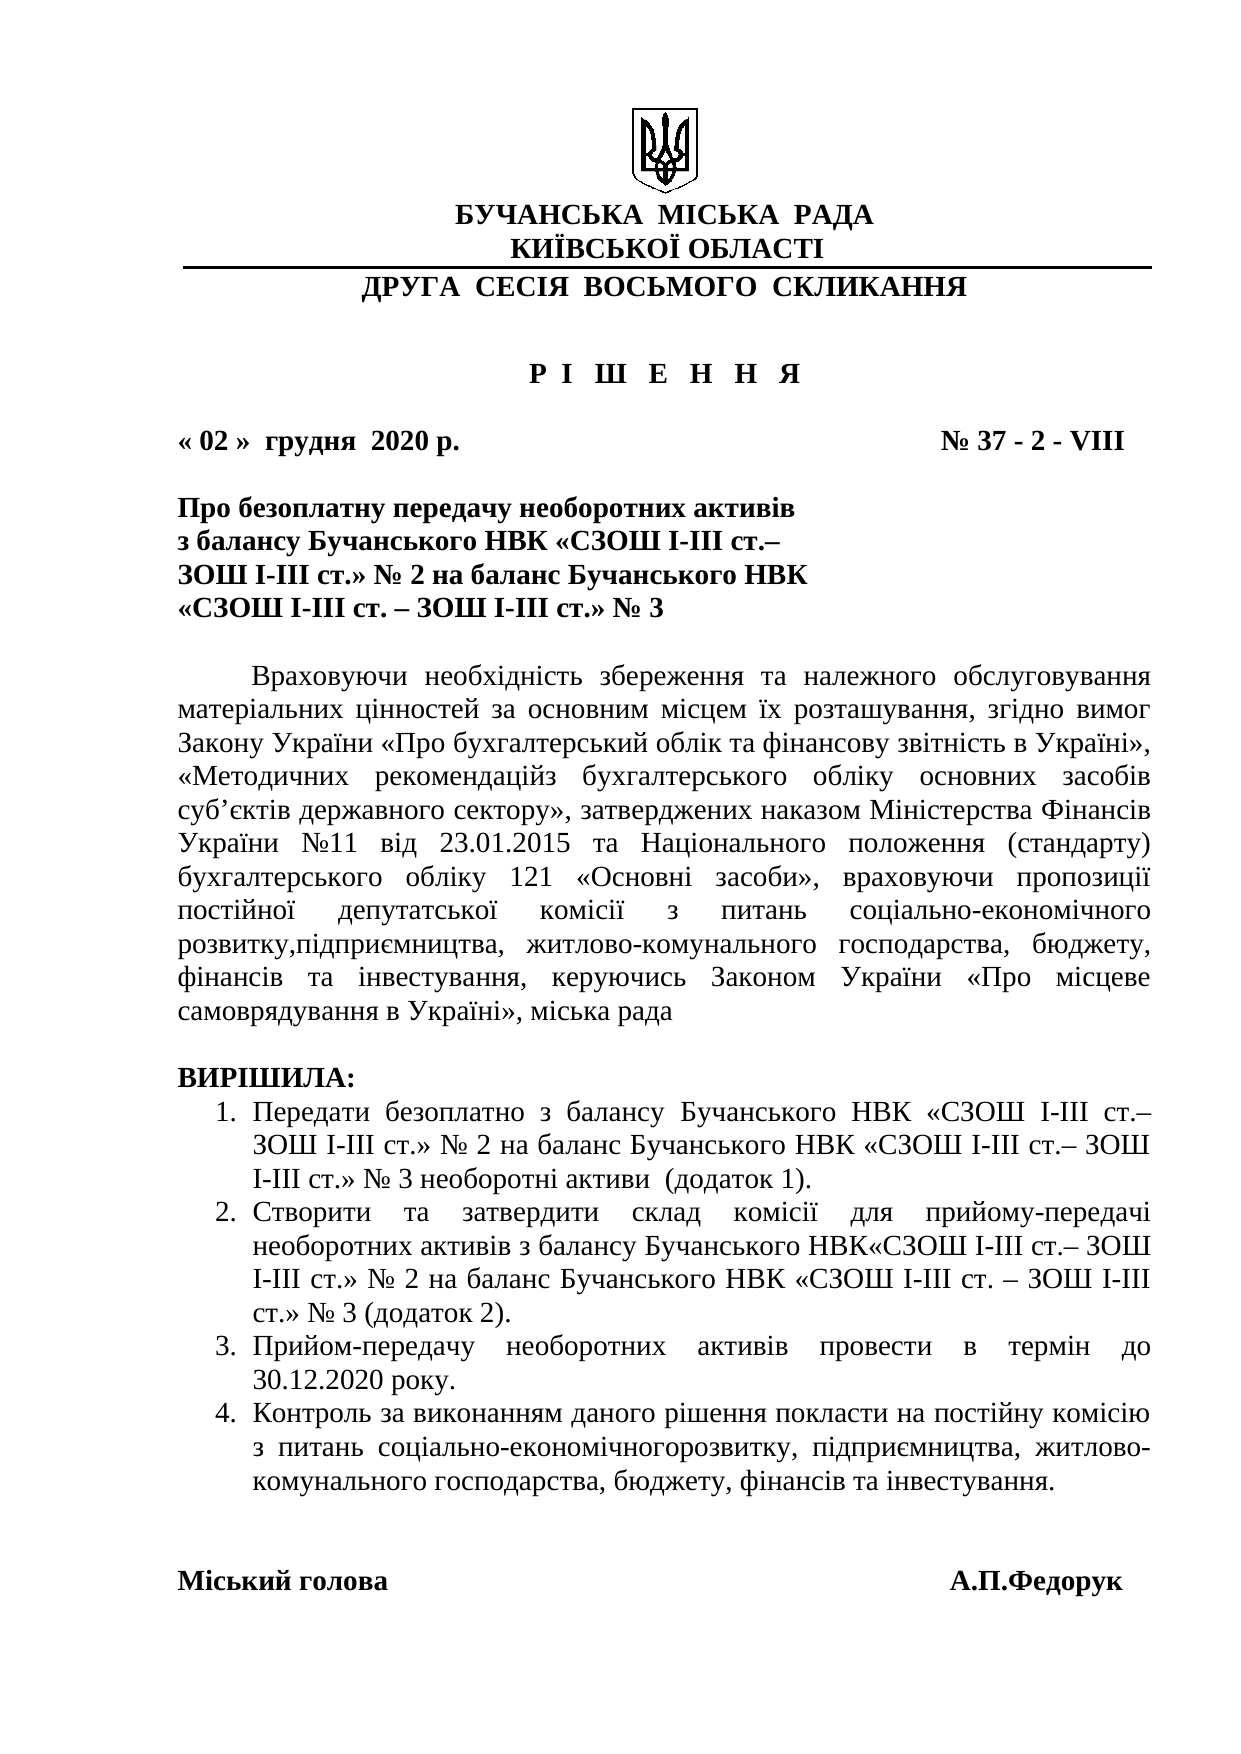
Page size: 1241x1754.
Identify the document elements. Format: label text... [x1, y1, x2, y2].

text Враховуючи необхідність збереження та належного обслуговування матеріальних цінностей за основним місцем їх розташування, згідно вимог Закону України «Про бухгалтерський облік та фінансову звітність в Україні», «Методичних рекомендаційз бухгалтерського обліку основних засобів суб’єктів державного сектору», затверджених наказом Міністерства Фінансів України №11 від 23.01.2015 та Національного положення (стандарту) бухгалтерського обліку 121 «Основні засоби», враховуючи пропозиції постійної депутатської комісії з питань соціально-економічного розвитку,підприємництва, житлово-комунального господарства, бюджету, фінансів та інвестування, керуючись Законом України «Про місцеве самоврядування в Україні», міська рада [177, 658, 1152, 1027]
text Міський голова А.П.Федорук [177, 1563, 1152, 1597]
text ДРУГА СЕСІЯ ВОСЬМОГО СКЛИКАННЯ [177, 269, 1152, 303]
text ВИРІШИЛА: [177, 1060, 1152, 1094]
list Контроль за виконанням даного рішення покласти на постійну комісію з питань соціально-економічногорозвитку, підприємництва, житлово-комунального господарства, бюджету, фінансів та інвестування. [215, 1396, 1152, 1496]
list Прийом-передачу необоротних активів провести в термін до 30.12.2020 року. [215, 1328, 1152, 1396]
subtitle « 02 » грудня 2020 р. № 37 - 2 - VIІІ [177, 423, 1152, 456]
text Про безоплатну передачу необоротних активів [177, 490, 1152, 523]
text БУЧАНСЬКА МІСЬКА РАДА [177, 197, 1152, 231]
text з балансу Бучанського НВК «СЗОШ І-ІІІ ст.– [177, 523, 1152, 557]
subtitle Р І Ш Е Н Н Я [177, 356, 1152, 389]
text «СЗОШ І-ІІІ ст. – ЗОШ І-ІІІ ст.» № 3 [177, 591, 1152, 624]
subtitle КИЇВСЬКОЇ ОБЛАСТІ [183, 231, 1152, 266]
list Створити та затвердити склад комісії для прийому-передачі необоротних активів з балансу Бучанського НВК«СЗОШ І-ІІІ ст.– ЗОШ І-ІІІ ст.» № 2 на баланс Бучанського НВК «СЗОШ І-ІІІ ст. – ЗОШ І-ІІІ ст.» № 3 (додаток 2). [215, 1194, 1152, 1328]
text ЗОШ І-ІІІ ст.» № 2 на баланс Бучанського НВК [177, 557, 1152, 591]
list Передати безоплатно з балансу Бучанського НВК «СЗОШ І-ІІІ ст.– ЗОШ І-ІІІ ст.» № 2 на баланс Бучанського НВК «СЗОШ І-ІІІ ст.– ЗОШ І-ІІІ ст.» № 3 необоротні активи (додаток 1). [215, 1094, 1152, 1194]
